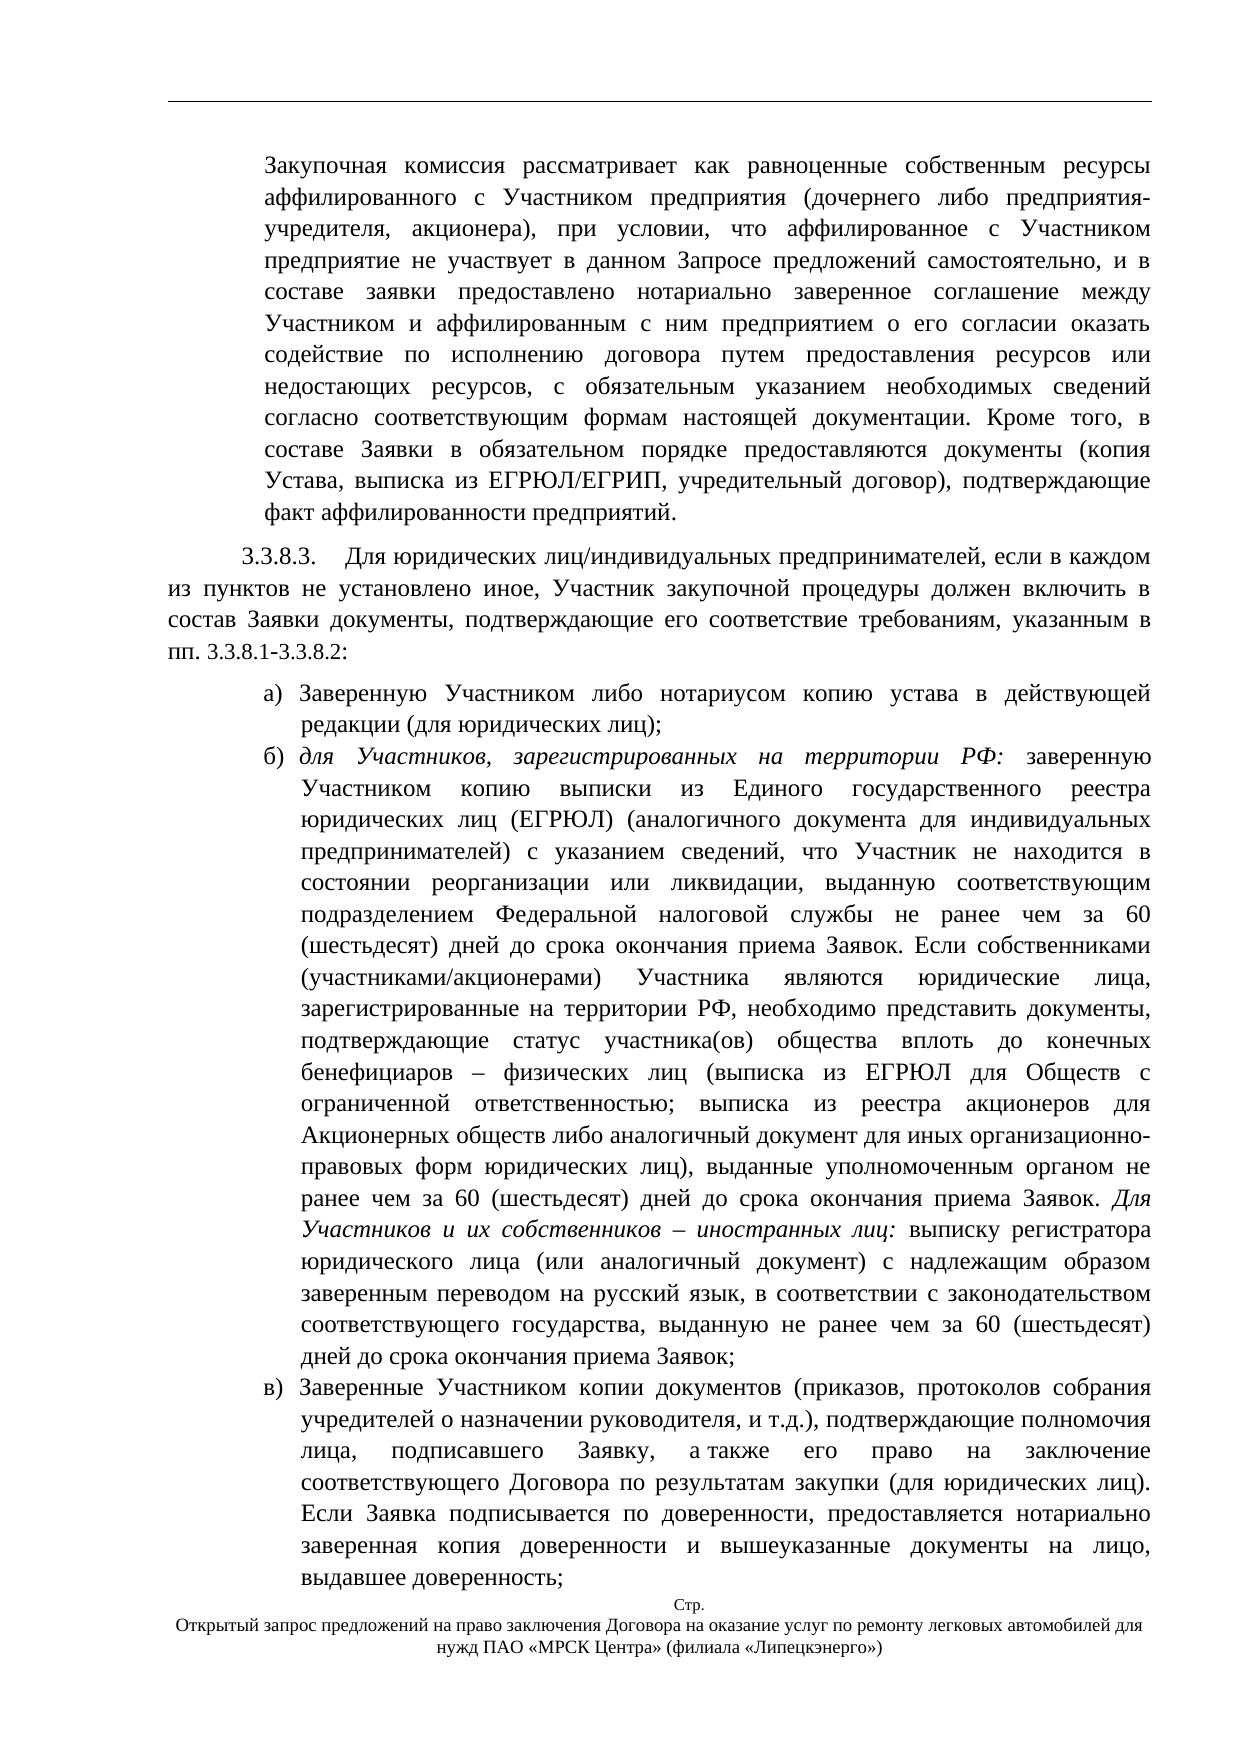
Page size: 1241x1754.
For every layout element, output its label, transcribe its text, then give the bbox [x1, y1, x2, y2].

list для Участников, зарегистрированных на территории РФ: заверенную Участником копию выписки из Единого государственного реестра юридических лиц (ЕГРЮЛ) (аналогичного документа для индивидуальных предпринимателей) с указанием сведений, что Участник не находится в состоянии реорганизации или ликвидации, выданную соответствующим подразделением Федеральной налоговой службы не ранее чем за 60 (шестьдесят) дней до срока окончания приема Заявок. Если собственниками (участниками/акционерами) Участника являются юридические лица, зарегистрированные на территории РФ, необходимо представить документы, подтверждающие статус участника(ов) общества вплоть до конечных бенефициаров – физических лиц (выписка из ЕГРЮЛ для Обществ с ограниченной ответственностью; выписка из реестра акционеров для Акционерных обществ либо аналогичный документ для иных организационно-правовых форм юридических лиц), выданные уполномоченным органом не ранее чем за 60 (шестьдесят) дней до срока окончания приема Заявок. Для Участников и их собственников – иностранных лиц: выписку регистратора юридического лица (или аналогичный документ) с надлежащим образом заверенным переводом на русский язык, в соответствии с законодательством соответствующего государства, выданную не ранее чем за 60 (шестьдесят) дней до срока окончания приема Заявок; [263, 741, 1152, 1369]
list Заверенную Участником либо нотариусом копию устава в действующей редакции (для юридических лиц); [263, 678, 1152, 738]
list Для юридических лиц/индивидуальных предпринимателей, если в каждом из пунктов не установлено иное, Участник закупочной процедуры должен включить в состав Заявки документы, подтверждающие его соответствие требованиям, указанным в пп. 3.3.8.1-3.3.8.2: [168, 541, 1152, 665]
text Закупочная комиссия рассматривает как равноценные собственным ресурсы аффилированного с Участником предприятия (дочернего либо предприятия-учредителя, акционера), при условии, что аффилированное с Участником предприятие не участвует в данном Запросе предложений самостоятельно, и в составе заявки предоставлено нотариально заверенное соглашение между Участником и аффилированным с ним предприятием о его согласии оказать содействие по исполнению договора путем предоставления ресурсов или недостающих ресурсов, с обязательным указанием необходимых сведений согласно соответствующим формам настоящей документации. Кроме того, в составе Заявки в обязательном порядке предоставляются документы (копия Устава, выписка из ЕГРЮЛ/ЕГРИП, учредительный договор), подтверждающие факт аффилированности предприятий. [264, 150, 1152, 526]
list Заверенные Участником копии документов (приказов, протоколов собрания учредителей о назначении руководителя, и т.д.), подтверждающие полномочия лица, подписавшего Заявку, а также его право на заключение соответствующего Договора по результатам закупки (для юридических лиц). Если Заявка подписывается по доверенности, предоставляется нотариально заверенная копия доверенности и вышеуказанные документы на лицо, выдавшее доверенность; [263, 1372, 1152, 1590]
